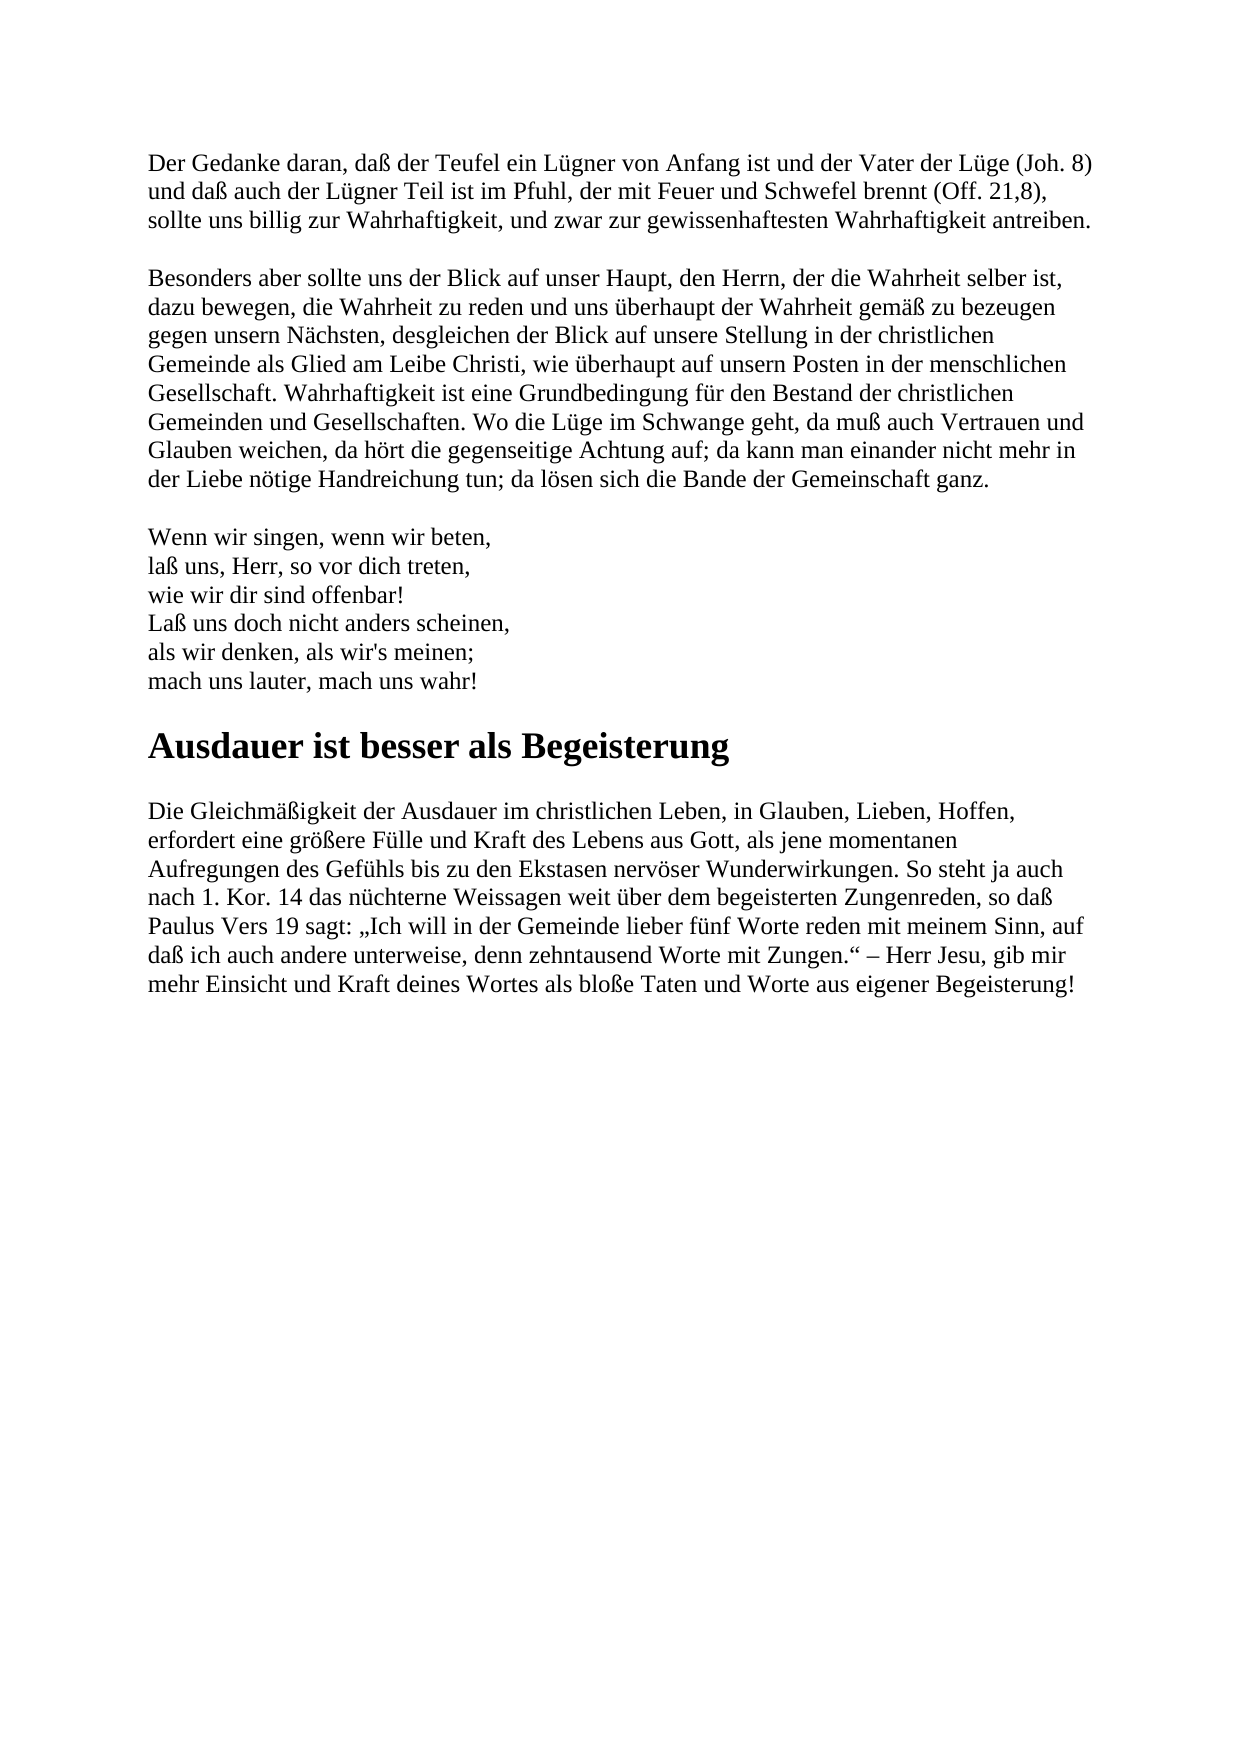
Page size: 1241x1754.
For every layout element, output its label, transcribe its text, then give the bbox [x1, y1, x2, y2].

text Wenn wir singen, wenn wir beten, laß uns, Herr, so vor dich treten, wie wir dir sind offenbar! Laß uns doch nicht anders scheinen, als wir denken, als wir's meinen; mach uns lauter, mach uns wahr! [148, 522, 1093, 695]
text Die Gleichmäßigkeit der Ausdauer im christlichen Leben, in Glauben, Lieben, Hoffen, erfordert eine größere Fülle und Kraft des Lebens aus Gott, als jene momentanen Aufregungen des Gefühls bis zu den Ekstasen nervöser Wunderwirkungen. So steht ja auch nach 1. Kor. 14 das nüchterne Weissagen weit über dem begeisterten Zungenreden, so daß Paulus Vers 19 sagt: „Ich will in der Gemeinde lieber fünf Worte reden mit meinem Sinn, auf daß ich auch andere unterweise, denn zehntausend Worte mit Zungen.“ – Herr Jesu, gib mir mehr Einsicht und Kraft deines Wortes als bloße Taten und Worte aus eigener Begeisterung! [148, 796, 1093, 997]
subtitle Ausdauer ist besser als Begeisterung [148, 724, 1093, 767]
text Der Gedanke daran, daß der Teufel ein Lügner von Anfang ist und der Vater der Lüge (Joh. 8) und daß auch der Lügner Teil ist im Pfuhl, der mit Feuer und Schwefel brennt (Off. 21,8), sollte uns billig zur Wahrhaftigkeit, und zwar zur gewissenhaftesten Wahrhaftigkeit antreiben. [148, 148, 1093, 234]
text Besonders aber sollte uns der Blick auf unser Haupt, den Herrn, der die Wahrheit selber ist, dazu bewegen, die Wahrheit zu reden und uns überhaupt der Wahrheit gemäß zu bezeugen gegen unsern Nächsten, desgleichen der Blick auf unsere Stellung in der christlichen Gemeinde als Glied am Leibe Christi, wie überhaupt auf unsern Posten in der menschlichen Gesellschaft. Wahrhaftigkeit ist eine Grundbedingung für den Bestand der christlichen Gemeinden und Gesellschaften. Wo die Lüge im Schwange geht, da muß auch Vertrauen und Glauben weichen, da hört die gegenseitige Achtung auf; da kann man einander nicht mehr in der Liebe nötige Handreichung tun; da lösen sich die Bande der Gemeinschaft ganz. [148, 263, 1093, 493]
